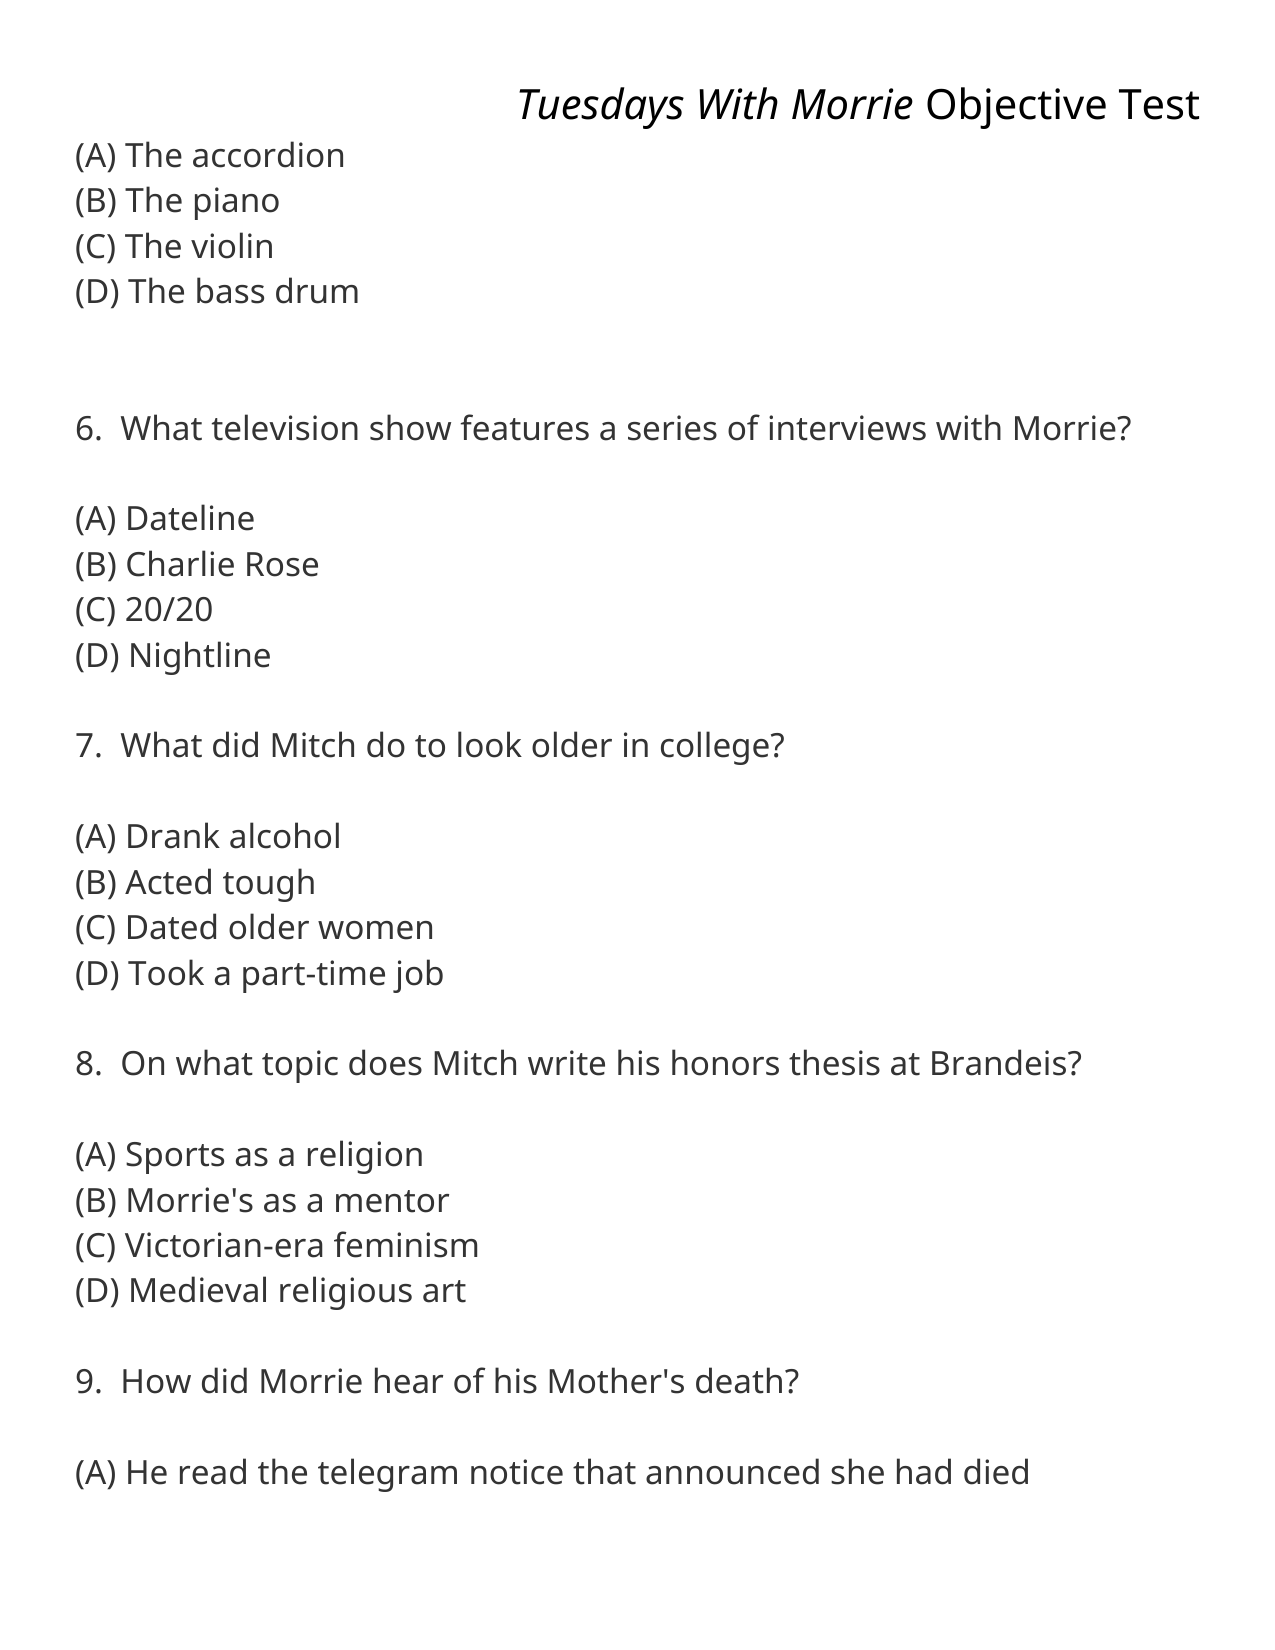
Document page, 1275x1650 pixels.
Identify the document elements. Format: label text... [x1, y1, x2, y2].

text (D) Medieval religious art [75, 1267, 1200, 1313]
text (A) Dateline [75, 495, 1200, 541]
text (B) Acted tough [75, 858, 1200, 904]
text (C) The violin [75, 223, 1200, 268]
text 7. What did Mitch do to look older in college? [75, 722, 1200, 768]
text (D) Took a part-time job [75, 949, 1200, 995]
text (B) Charlie Rose [75, 541, 1200, 586]
text (C) 20/20 [75, 586, 1200, 631]
text (B) The piano [75, 177, 1200, 223]
text (A) He read the telegram notice that announced she had died [75, 1449, 1200, 1494]
text (D) Nightline [75, 631, 1200, 677]
text 6. What television show features a series of interviews with Morrie? [75, 404, 1200, 450]
text (A) Sports as a religion [75, 1131, 1200, 1176]
text (C) Victorian-era feminism [75, 1222, 1200, 1267]
text (B) Morrie's as a mentor [75, 1176, 1200, 1222]
text (C) Dated older women [75, 904, 1200, 949]
text (A) The accordion [75, 132, 1200, 177]
text 8. On what topic does Mitch write his honors thesis at Brandeis? [75, 1040, 1200, 1086]
text 9. How did Morrie hear of his Mother's death? [75, 1358, 1200, 1403]
text (A) Drank alcohol [75, 813, 1200, 858]
text (D) The bass drum [75, 268, 1200, 313]
